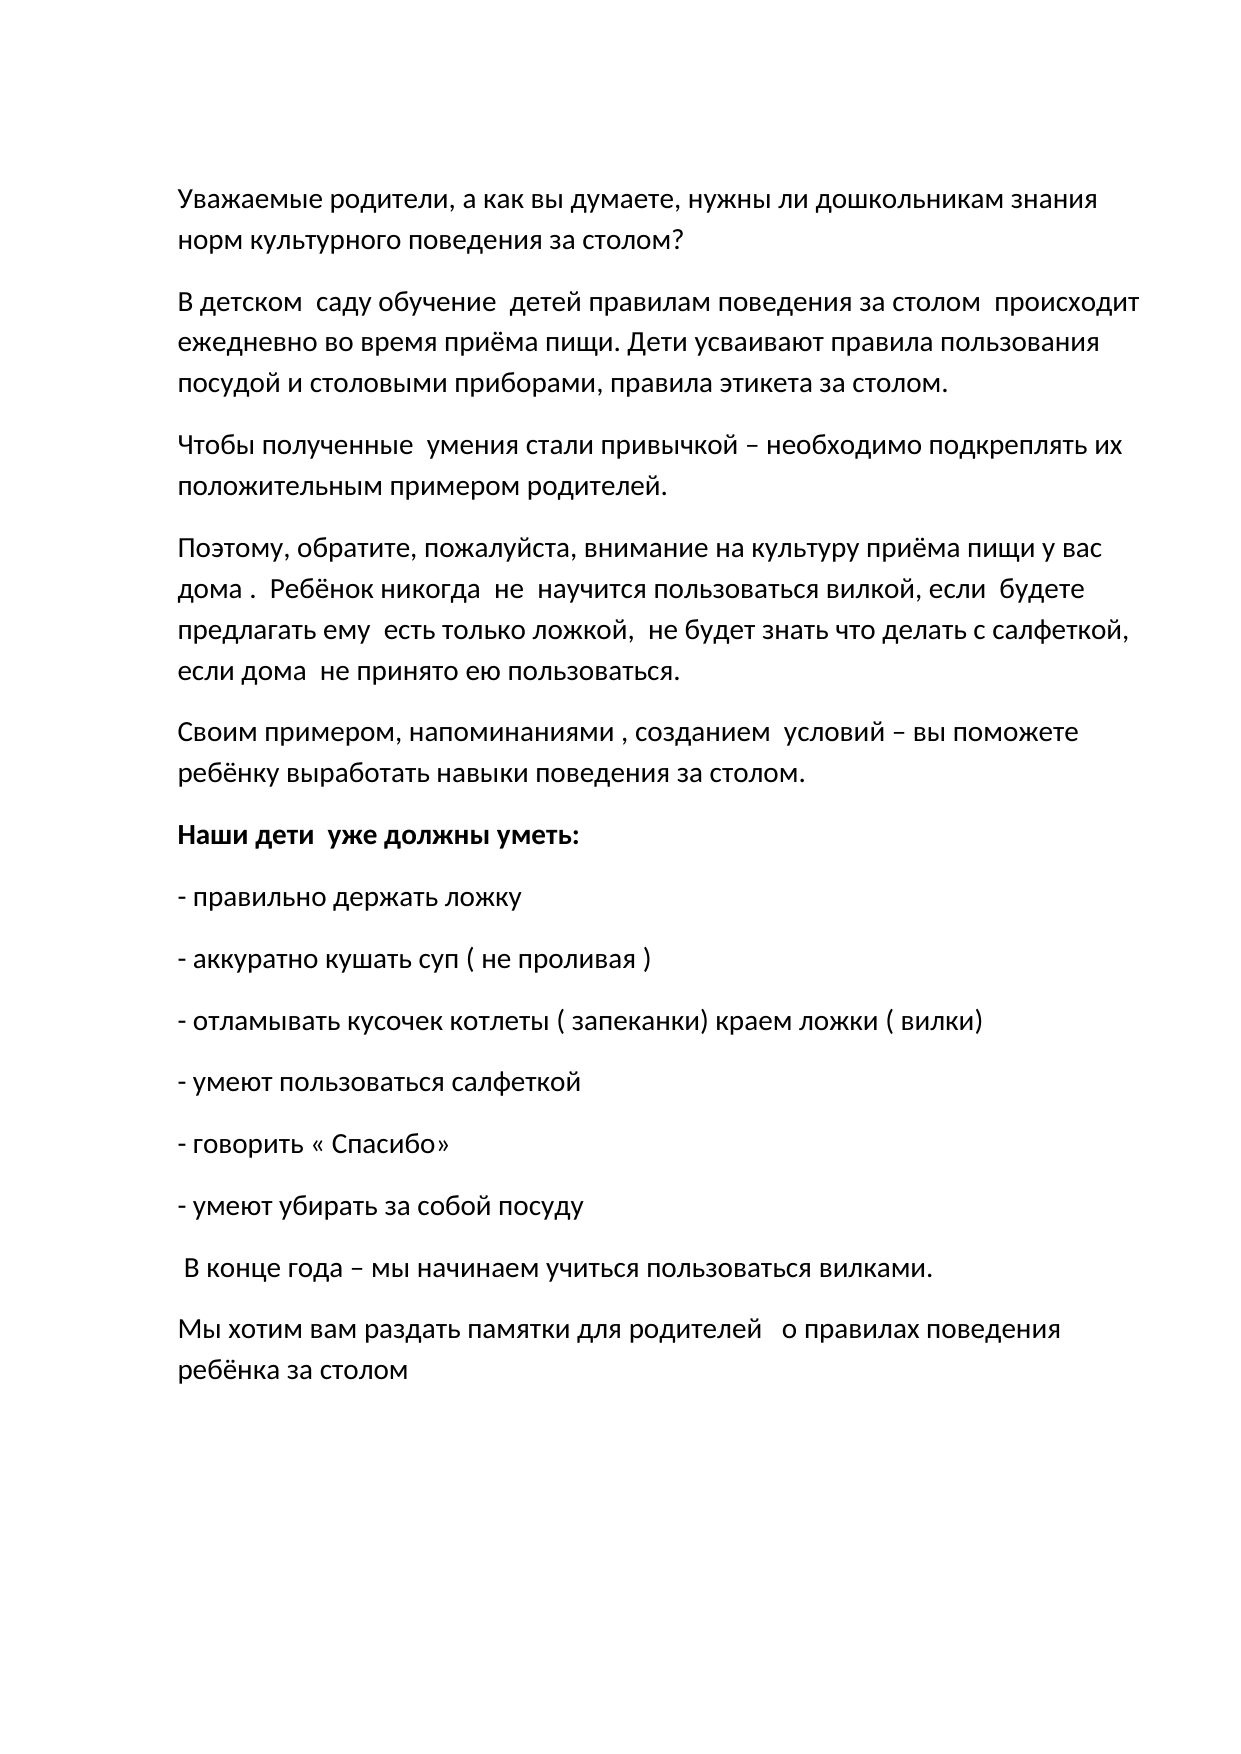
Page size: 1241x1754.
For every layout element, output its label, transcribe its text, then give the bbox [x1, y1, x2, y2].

text - правильно держать ложку [177, 878, 1152, 914]
text В конце года – мы начинаем учиться пользоваться вилками. [177, 1249, 1152, 1284]
text - аккуратно кушать суп ( не проливая ) [177, 940, 1152, 975]
text - отламывать кусочек котлеты ( запеканки) краем ложки ( вилки) [177, 1002, 1152, 1037]
text Поэтому, обратите, пожалуйста, внимание на культуру приёма пищи у вас дома . Ребёнок никогда не научится пользоваться вилкой, если будете предлагать ему есть только ложкой, не будет знать что делать с салфеткой, если дома не принято ею пользоваться. [177, 529, 1152, 687]
text - говорить « Спасибо» [177, 1125, 1152, 1161]
text Своим примером, напоминаниями , созданием условий – вы поможете ребёнку выработать навыки поведения за столом. [177, 713, 1152, 790]
text - умеют убирать за собой посуду [177, 1187, 1152, 1222]
text Чтобы полученные умения стали привычкой – необходимо подкреплять их положительным примером родителей. [177, 426, 1152, 503]
text В детском саду обучение детей правилам поведения за столом происходит ежедневно во время приёма пищи. Дети усваивают правила пользования посудой и столовыми приборами, правила этикета за столом. [177, 283, 1152, 400]
text Мы хотим вам раздать памятки для родителей о правилах поведения ребёнка за столом [177, 1310, 1152, 1387]
text Уважаемые родители, а как вы думаете, нужны ли дошкольникам знания норм культурного поведения за столом? [177, 180, 1152, 256]
text Наши дети уже должны уметь: [177, 816, 1152, 852]
text - умеют пользоваться салфеткой [177, 1063, 1152, 1099]
